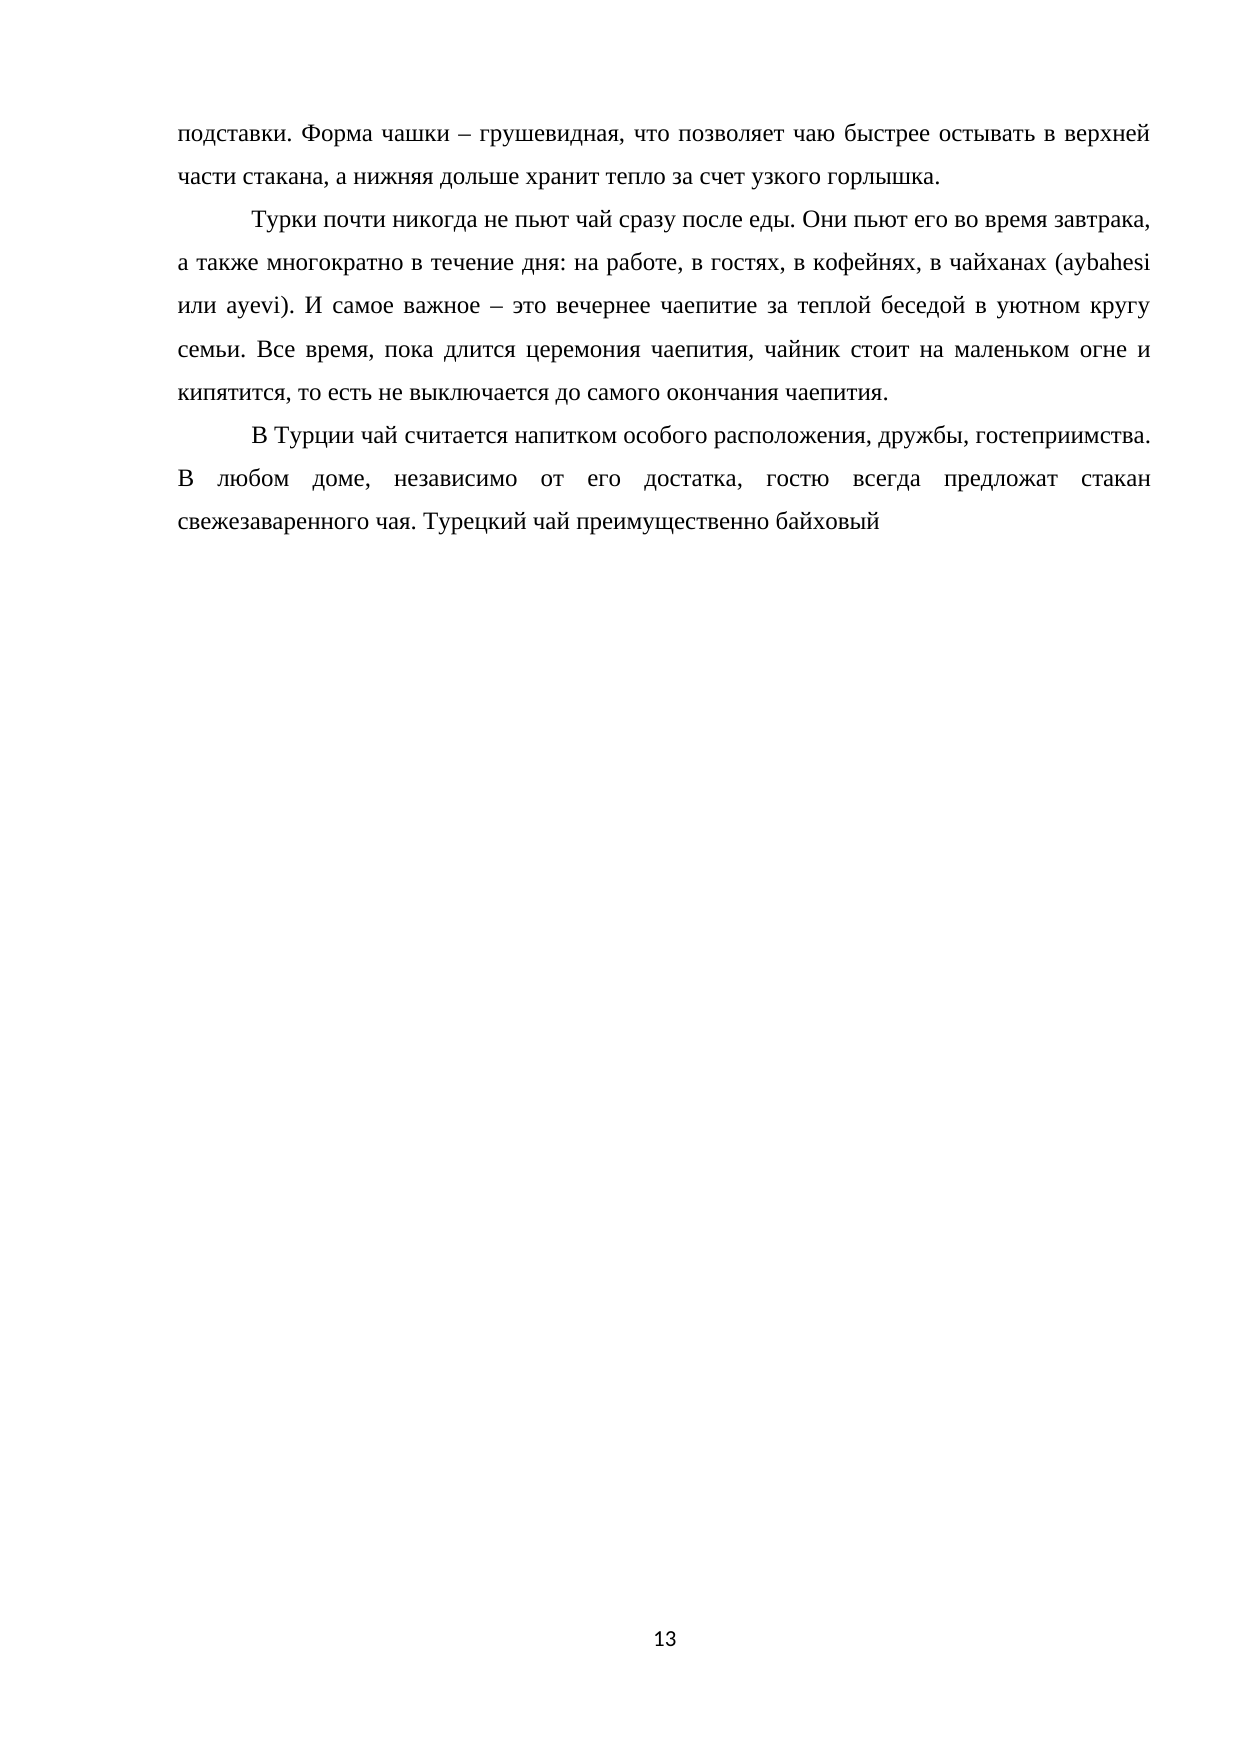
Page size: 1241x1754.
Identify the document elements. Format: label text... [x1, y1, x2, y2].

text Турки почти никогда не пьют чай сразу после еды. Они пьют его во время завтрака, а также многократно в течение дня: на работе, в гостях, в кофейнях, в чайханах (aybahesi или ayevi). И самое важное – это вечернее чаепитие за теплой беседой в уютном кругу семьи. Все время, пока длится церемония чаепития, чайник стоит на маленьком огне и кипятится, то есть не выключается до самого окончания чаепития. [177, 204, 1152, 406]
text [177, 147, 1152, 190]
text В Турции чай считается напитком особого расположения, дружбы, гостеприимства. В любом доме, независимо от его достатка, гостю всегда предложат стакан свежезаваренного чая. Турецкий чай преимущественно байховый [177, 420, 1152, 535]
